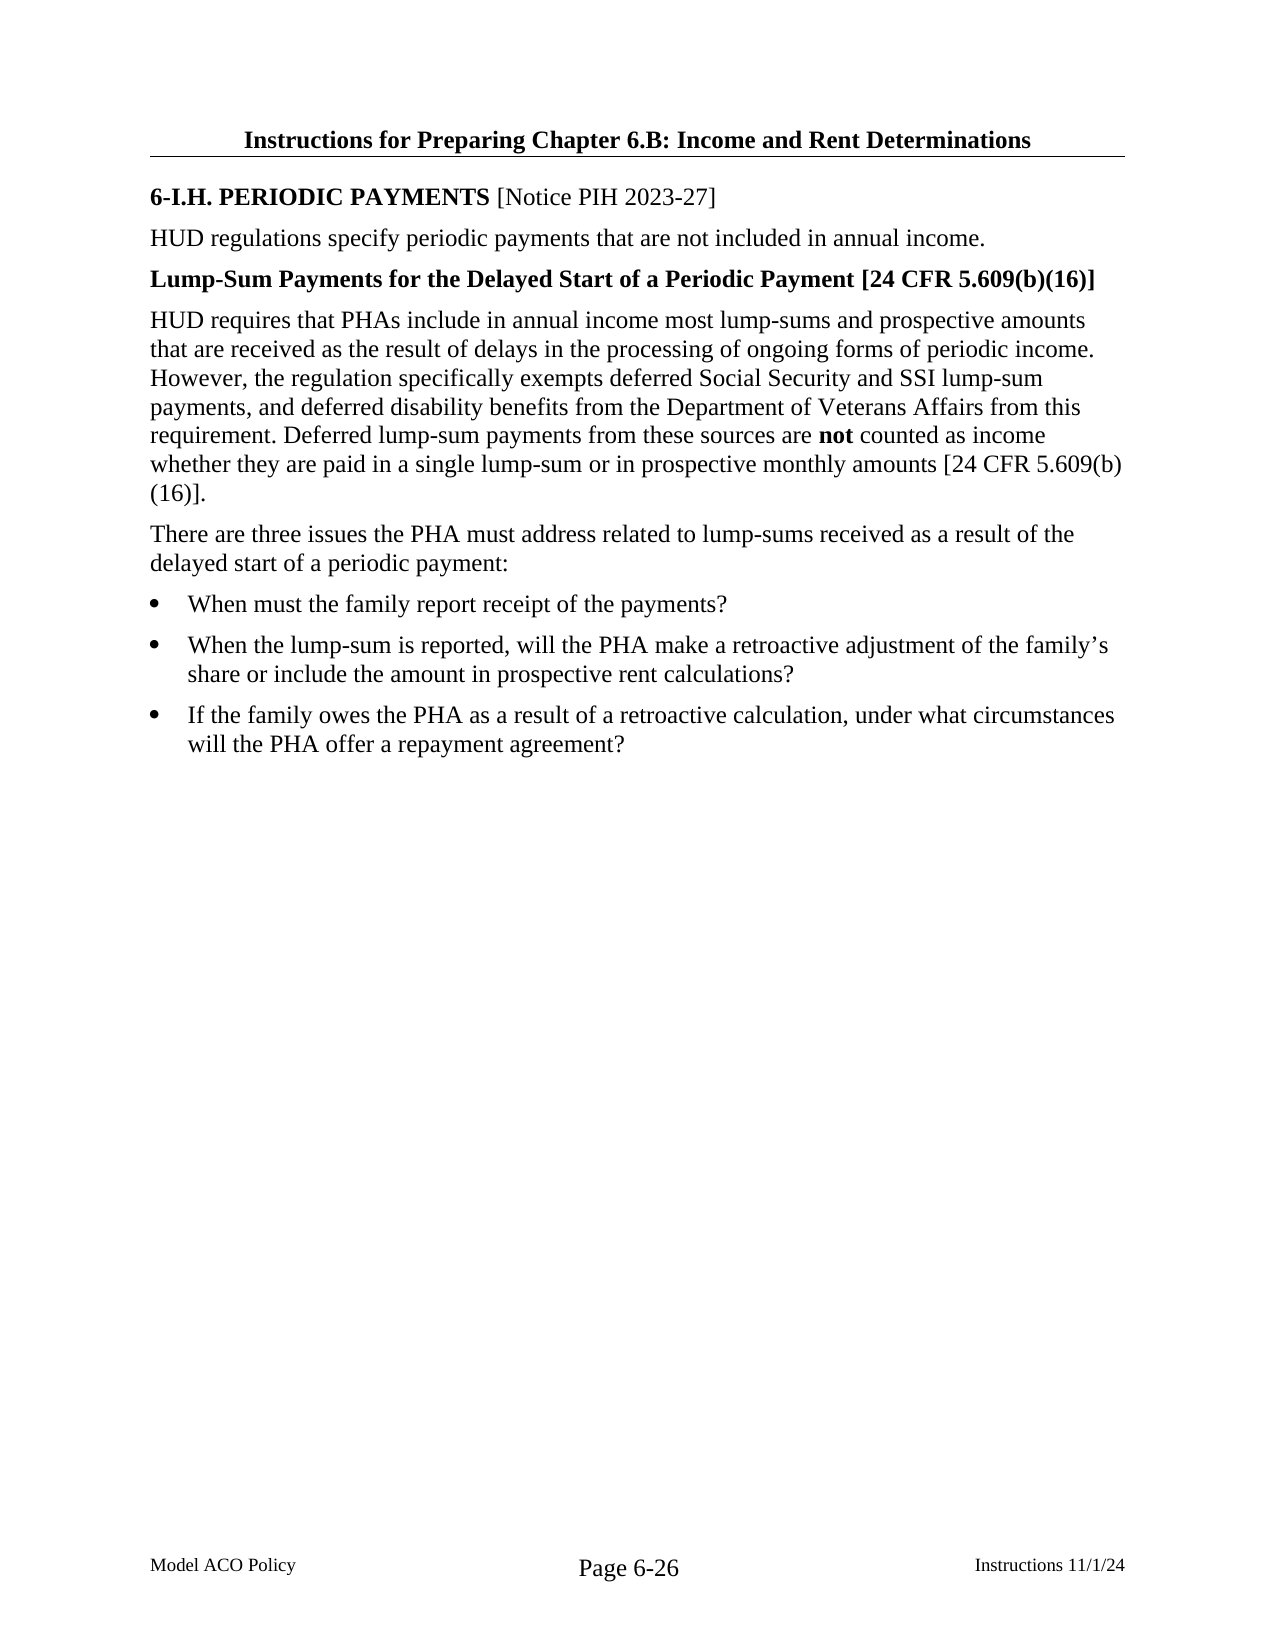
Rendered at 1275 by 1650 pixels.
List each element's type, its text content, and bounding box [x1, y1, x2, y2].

text Lump-Sum Payments for the Delayed Start of a Periodic Payment [24 CFR 5.609(b)(16)] [150, 264, 1125, 293]
list If the family owes the PHA as a result of a retroactive calculation, under what circumstances will the PHA offer a repayment agreement? [150, 701, 1125, 758]
list When the lump-sum is reported, will the PHA make a retroactive adjustment of the family’s share or include the amount in prospective rent calculations? [150, 631, 1125, 688]
text 6-I.H. PERIODIC PAYMENTS [Notice PIH 2023-27] [150, 182, 1125, 211]
text HUD regulations specify periodic payments that are not included in annual income. [150, 223, 1125, 252]
text HUD requires that PHAs include in annual income most lump-sums and prospective amounts that are received as the result of delays in the processing of ongoing forms of periodic income. However, the regulation specifically exempts deferred Social Security and SSI lump-sum payments, and deferred disability benefits from the Department of Veterans Affairs from this requirement. Deferred lump-sum payments from these sources are not counted as income whether they are paid in a single lump-sum or in prospective monthly amounts [24 CFR 5.609(b)(16)]. [150, 306, 1125, 507]
text There are three issues the PHA must address related to lump-sums received as a result of the delayed start of a periodic payment: [150, 519, 1125, 577]
list When must the family report receipt of the payments? [150, 589, 1125, 618]
